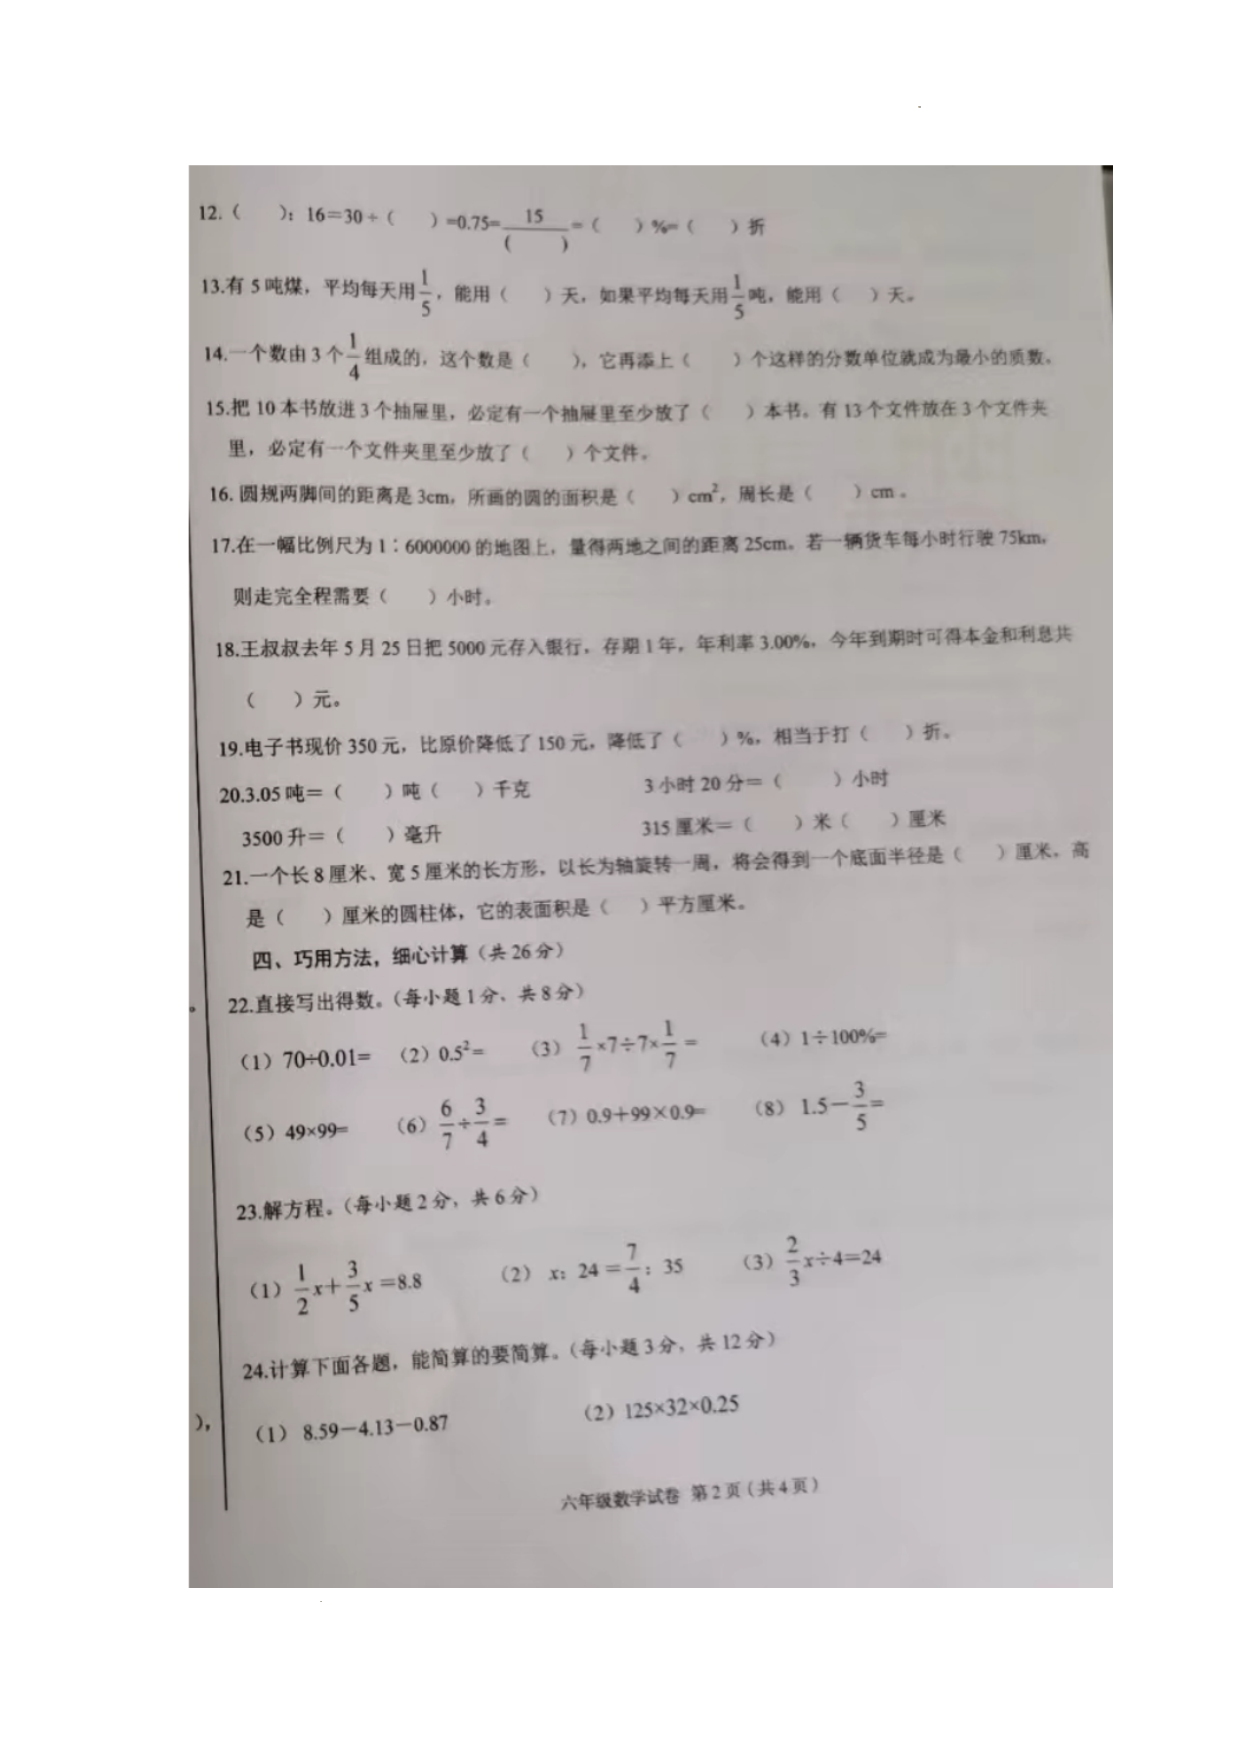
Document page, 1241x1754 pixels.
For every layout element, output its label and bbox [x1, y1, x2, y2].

picture [190, 166, 1113, 1586]
